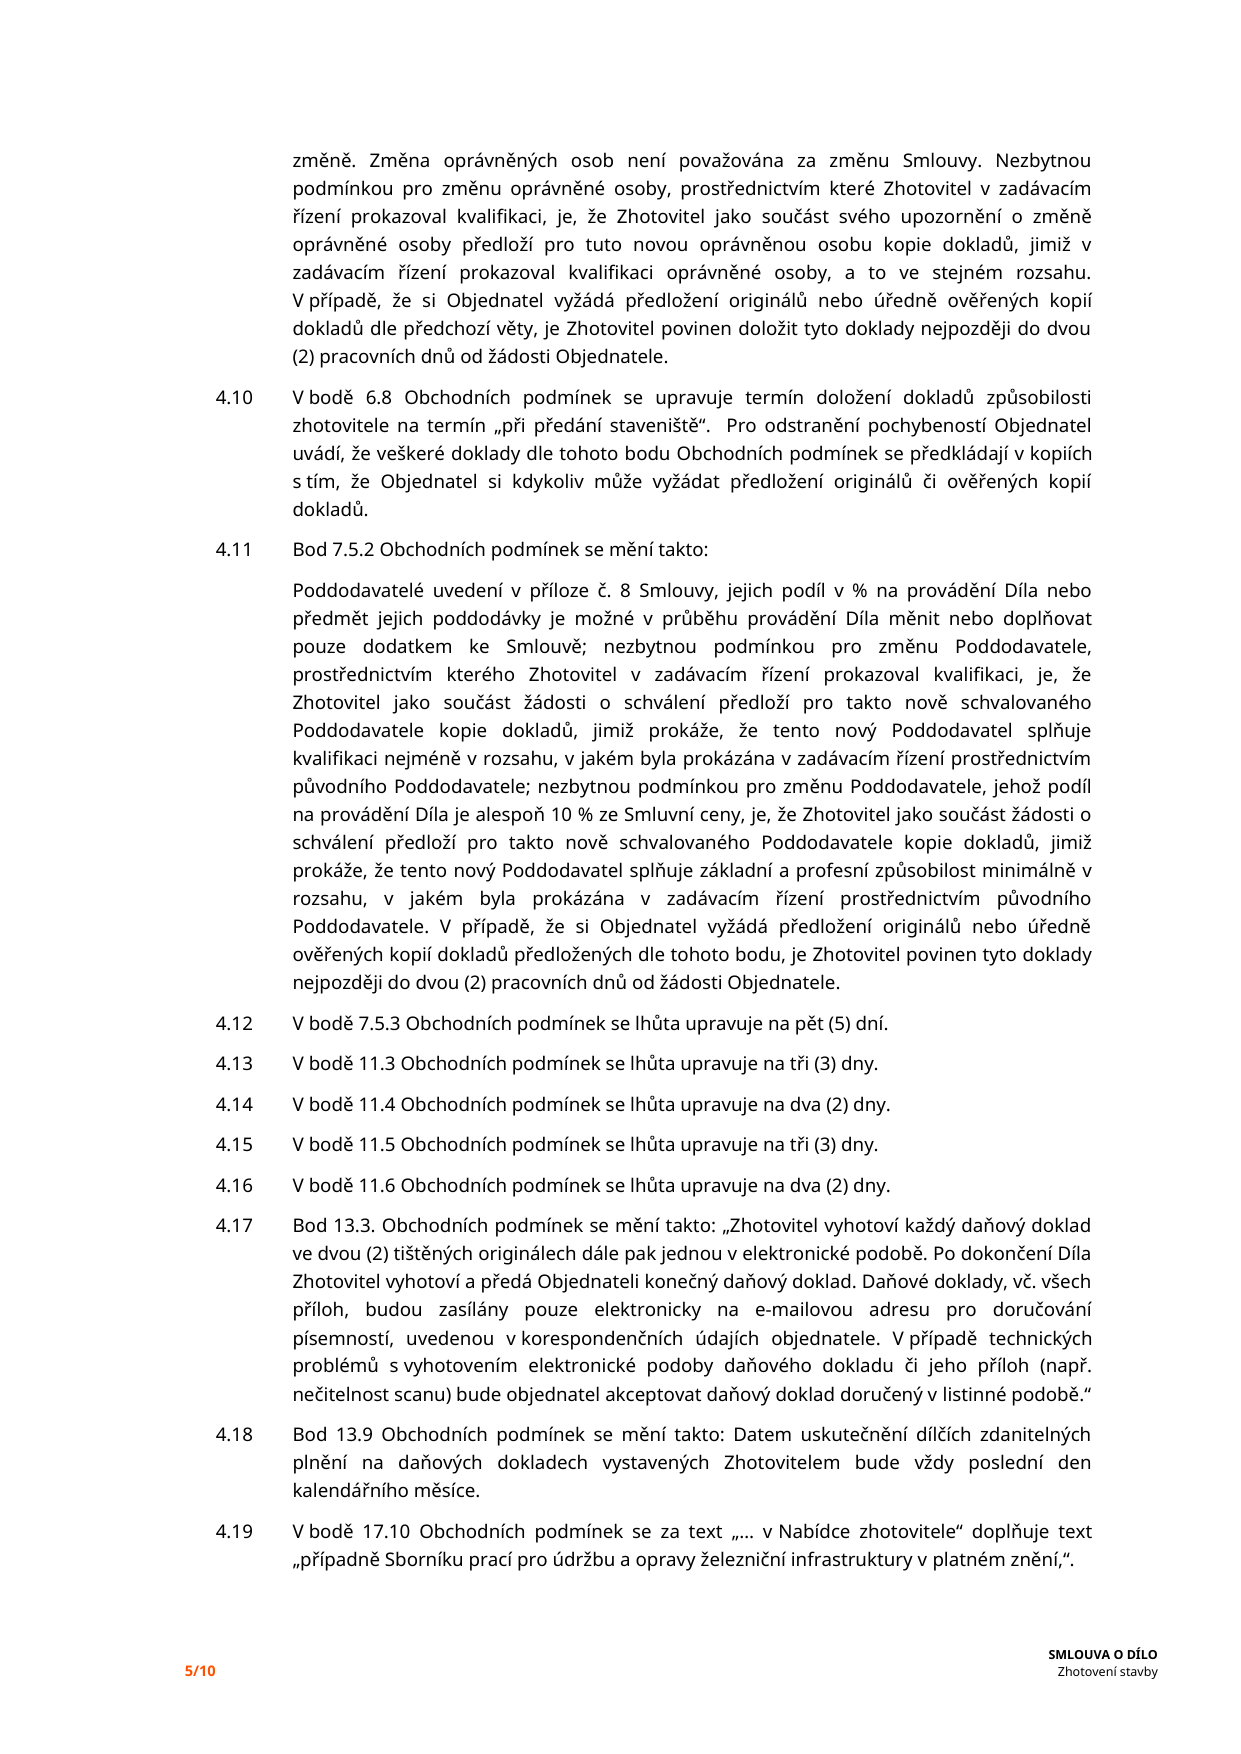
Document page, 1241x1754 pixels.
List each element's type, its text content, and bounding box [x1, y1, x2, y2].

text V bodě 11.5 Obchodních podmínek se lhůta upravuje na tři (3) dny. [216, 1132, 1093, 1157]
text V bodě 11.3 Obchodních podmínek se lhůta upravuje na tři (3) dny. [216, 1051, 1093, 1076]
text V bodě 7.5.3 Obchodních podmínek se lhůta upravuje na pět (5) dní. [216, 1010, 1093, 1036]
text Bod 13.9 Obchodních podmínek se mění takto: Datem uskutečnění dílčích zdanitelných plnění na daňových dokladech vystavených Zhotovitelem bude vždy poslední den kalendářního měsíce. [216, 1421, 1093, 1503]
text V bodě 11.4 Obchodních podmínek se lhůta upravuje na dva (2) dny. [216, 1091, 1093, 1117]
text V bodě 17.10 Obchodních podmínek se za text „… v Nabídce zhotovitele“ doplňuje text „případně Sborníku prací pro údržbu a opravy železniční infrastruktury v platném znění,“. [216, 1518, 1093, 1571]
text Bod 13.3. Obchodních podmínek se mění takto: „Zhotovitel vyhotoví každý daňový doklad ve dvou (2) tištěných originálech dále pak jednou v elektronické podobě. Po dokončení Díla Zhotovitel vyhotoví a předá Objednateli konečný daňový doklad. Daňové doklady, vč. všech příloh, budou zasílány pouze elektronicky na e-mailovou adresu pro doručování písemností, uvedenou v korespondenčních údajích objednatele. V případě technických problémů s vyhotovením elektronické podoby daňového dokladu či jeho příloh (např. nečitelnost scanu) bude objednatel akceptovat daňový doklad doručený v listinné podobě.“ [216, 1213, 1093, 1406]
text V bodě 6.8 Obchodních podmínek se upravuje termín doložení dokladů způsobilosti zhotovitele na termín „při předání staveniště“. Pro odstranění pochybeností Objednatel uvádí, že veškeré doklady dle tohoto bodu Obchodních podmínek se předkládají v kopiích s tím, že Objednatel si kdykoliv může vyžádat předložení originálů či ověřených kopií dokladů. [216, 384, 1093, 522]
text Bod 7.5.2 Obchodních podmínek se mění takto: [216, 537, 1093, 562]
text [292, 147, 1093, 369]
text Poddodavatelé uvedení v příloze č. 8 Smlouvy, jejich podíl v % na provádění Díla nebo předmět jejich poddodávky je možné v průběhu provádění Díla měnit nebo doplňovat pouze dodatkem ke Smlouvě; nezbytnou podmínkou pro změnu Poddodavatele, prostřednictvím kterého Zhotovitel v zadávacím řízení prokazoval kvalifikaci, je, že Zhotovitel jako součást žádosti o schválení předloží pro takto nově schvalovaného Poddodavatele kopie dokladů, jimiž prokáže, že tento nový Poddodavatel splňuje kvalifikaci nejméně v rozsahu, v jakém byla prokázána v zadávacím řízení prostřednictvím původního Poddodavatele; nezbytnou podmínkou pro změnu Poddodavatele, jehož podíl na provádění Díla je alespoň 10 % ze Smluvní ceny, je, že Zhotovitel jako součást žádosti o schválení předloží pro takto nově schvalovaného Poddodavatele kopie dokladů, jimiž prokáže, že tento nový Poddodavatel splňuje základní a profesní způsobilost minimálně v rozsahu, v jakém byla prokázána v zadávacím řízení prostřednictvím původního Poddodavatele. V případě, že si Objednatel vyžádá předložení originálů nebo úředně ověřených kopií dokladů předložených dle tohoto bodu, je Zhotovitel povinen tyto doklady nejpozději do dvou (2) pracovních dnů od žádosti Objednatele. [292, 577, 1093, 995]
text V bodě 11.6 Obchodních podmínek se lhůta upravuje na dva (2) dny. [216, 1172, 1093, 1198]
